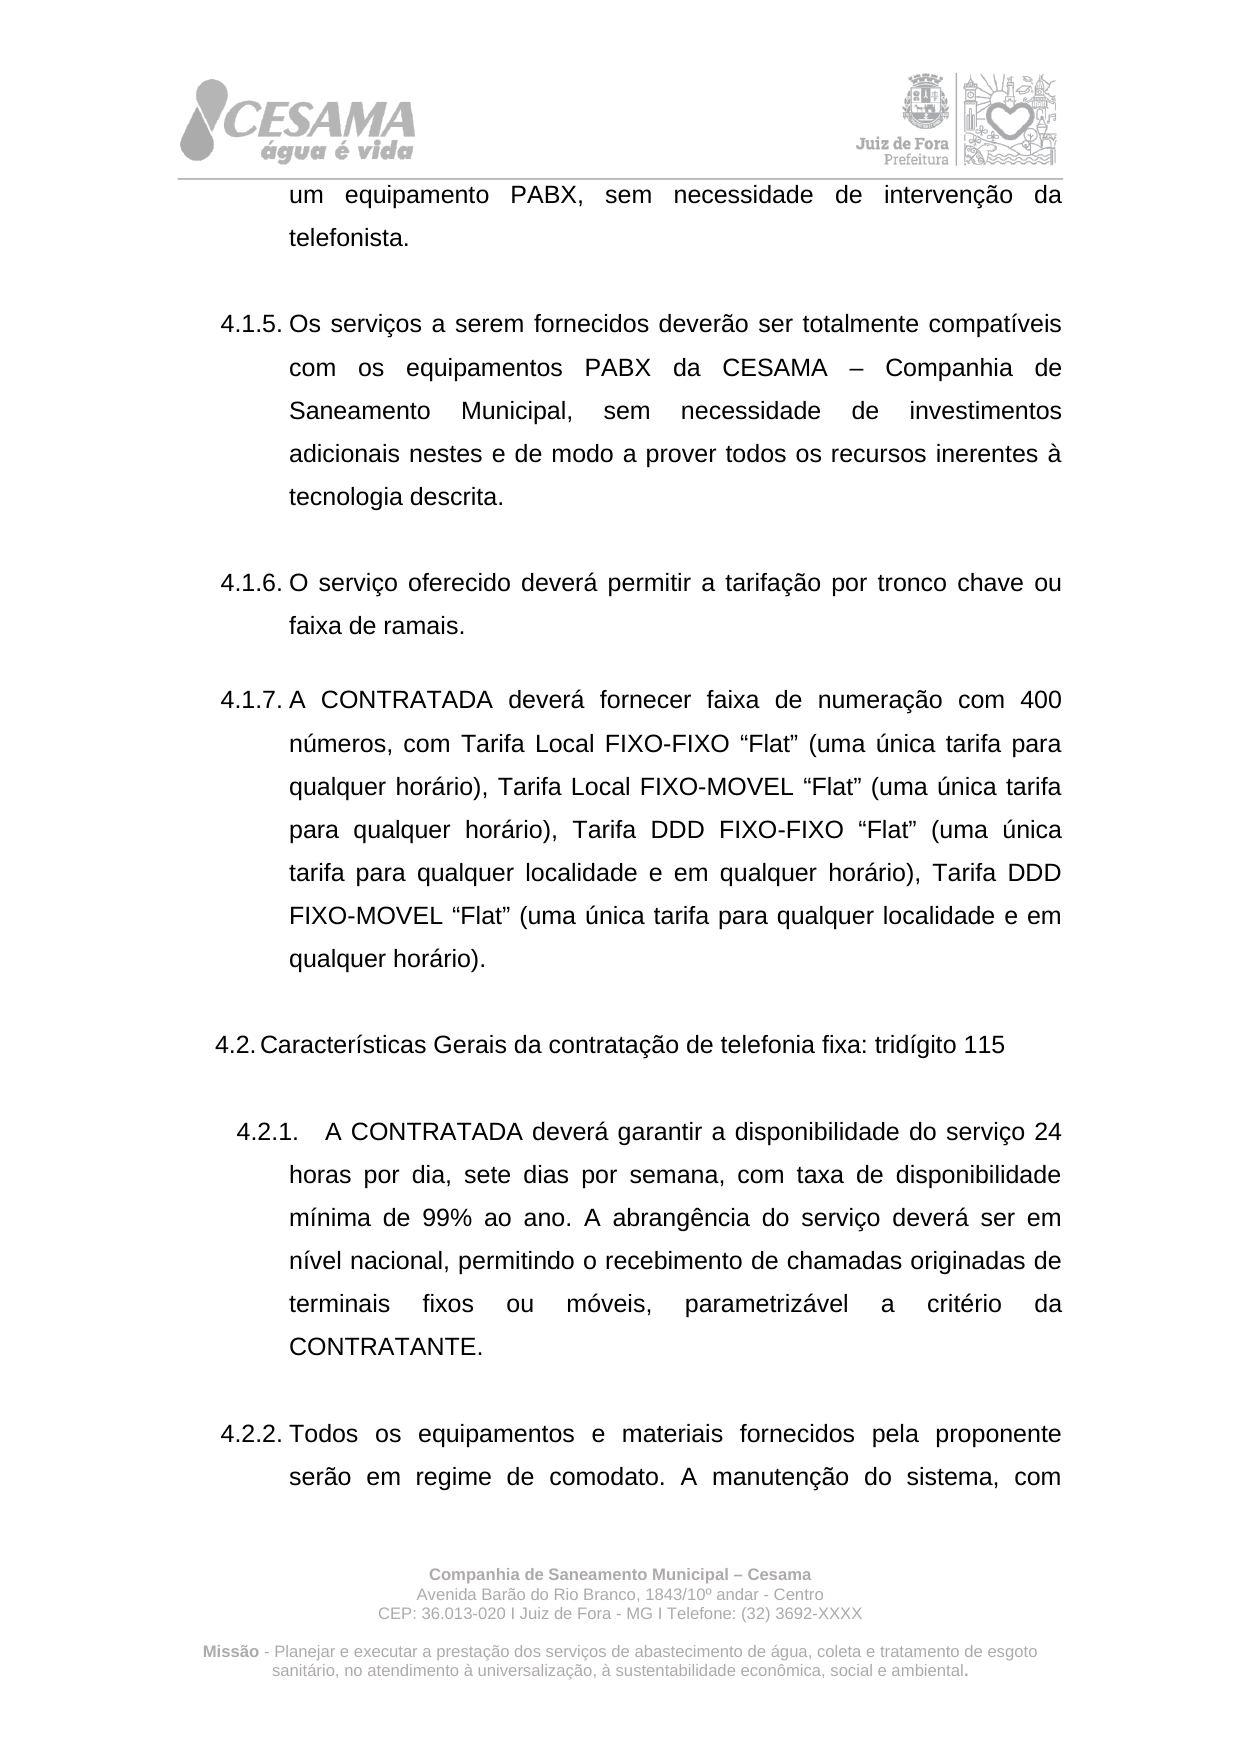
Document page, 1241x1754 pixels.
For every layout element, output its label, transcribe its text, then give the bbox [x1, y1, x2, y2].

list O serviço oferecido deverá permitir a tarifação por tronco chave ou faixa de ramais. [220, 568, 1063, 640]
list Os serviços a serem fornecidos deverão ser totalmente compatíveis com os equipamentos PABX da CESAMA – Companhia de Saneamento Municipal, sem necessidade de investimentos adicionais nestes e de modo a prover todos os recursos inerentes à tecnologia descrita. [220, 309, 1063, 511]
list Características Gerais da contratação de telefonia fixa: tridígito 115 [215, 1030, 1063, 1059]
list A CONTRATADA deverá fornecer faixa de numeração com 400 números, com Tarifa Local FIXO-FIXO “Flat” (uma única tarifa para qualquer horário), Tarifa Local FIXO-MOVEL “Flat” (uma única tarifa para qualquer horário), Tarifa DDD FIXO-FIXO “Flat” (uma única tarifa para qualquer localidade e em qualquer horário), Tarifa DDD FIXO-MOVEL “Flat” (uma única tarifa para qualquer localidade e em qualquer horário). [220, 685, 1063, 973]
picture [177, 73, 1064, 180]
list A CONTRATADA deverá garantir a disponibilidade do serviço 24 horas por dia, sete dias por semana, com taxa de disponibilidade mínima de 99% ao ano. A abrangência do serviço deverá ser em nível nacional, permitindo o recebimento de chamadas originadas de terminais fixos ou móveis, parametrizável a critério da CONTRATANTE. [236, 1117, 1063, 1361]
